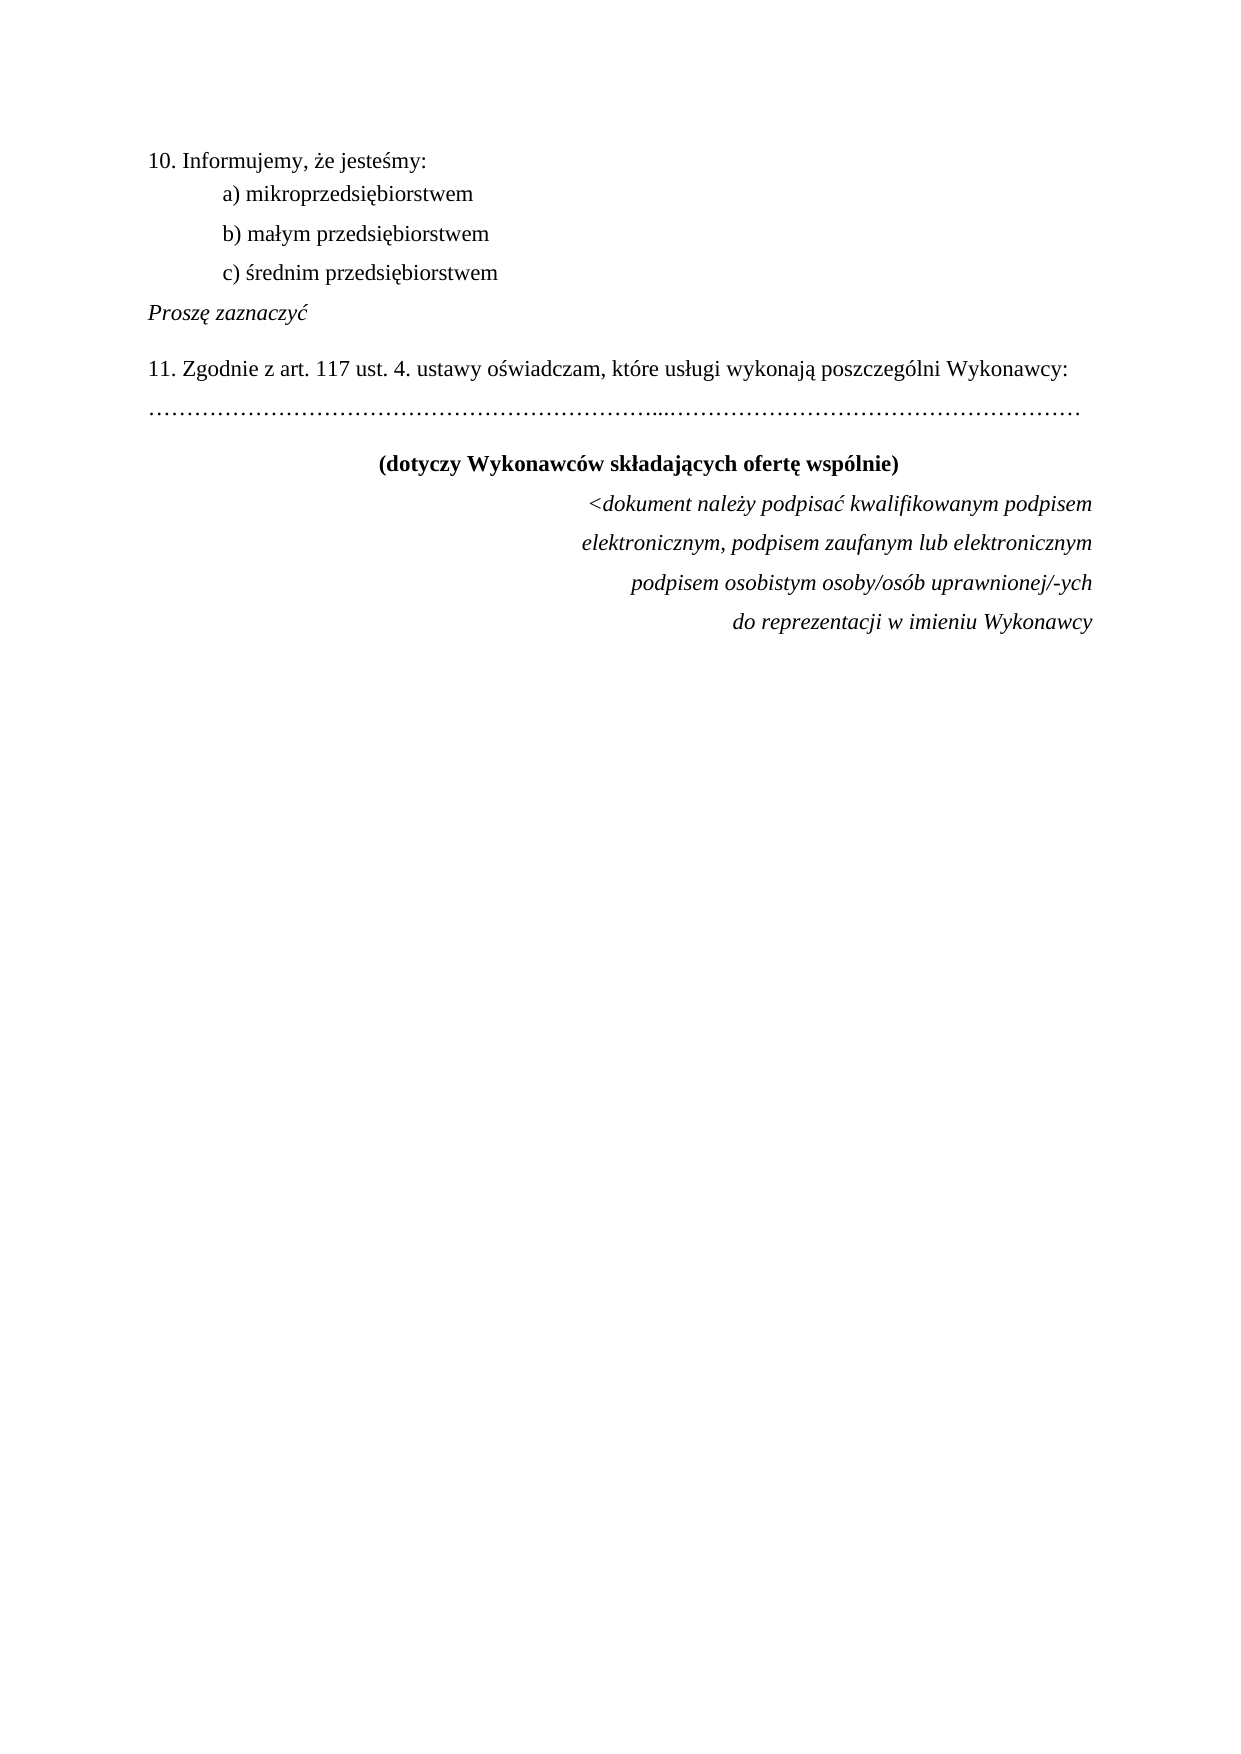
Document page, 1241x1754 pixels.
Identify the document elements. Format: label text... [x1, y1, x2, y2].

list b) małym przedsiębiorstwem [222, 220, 1093, 246]
text 10. Informujemy, że jesteśmy: [148, 148, 1093, 174]
text 11. Zgodnie z art. 117 ust. 4. ustawy oświadczam, które usługi wykonają poszczególni Wykonawcy: …………………………………………………………...……………………………………………… [148, 355, 1093, 421]
text Proszę zaznaczyć [148, 299, 1093, 325]
list a) mikroprzedsiębiorstwem [222, 180, 1093, 207]
list c) średnim przedsiębiorstwem [222, 259, 1093, 286]
text <dokument należy podpisać kwalifikowanym podpisem elektronicznym, podpisem zaufanym lub elektronicznym podpisem osobistym osoby/osób uprawnionej/-ych do reprezentacji w imieniu Wykonawcy [532, 490, 1093, 635]
list (dotyczy Wykonawców składających ofertę wspólnie) [185, 450, 1093, 477]
